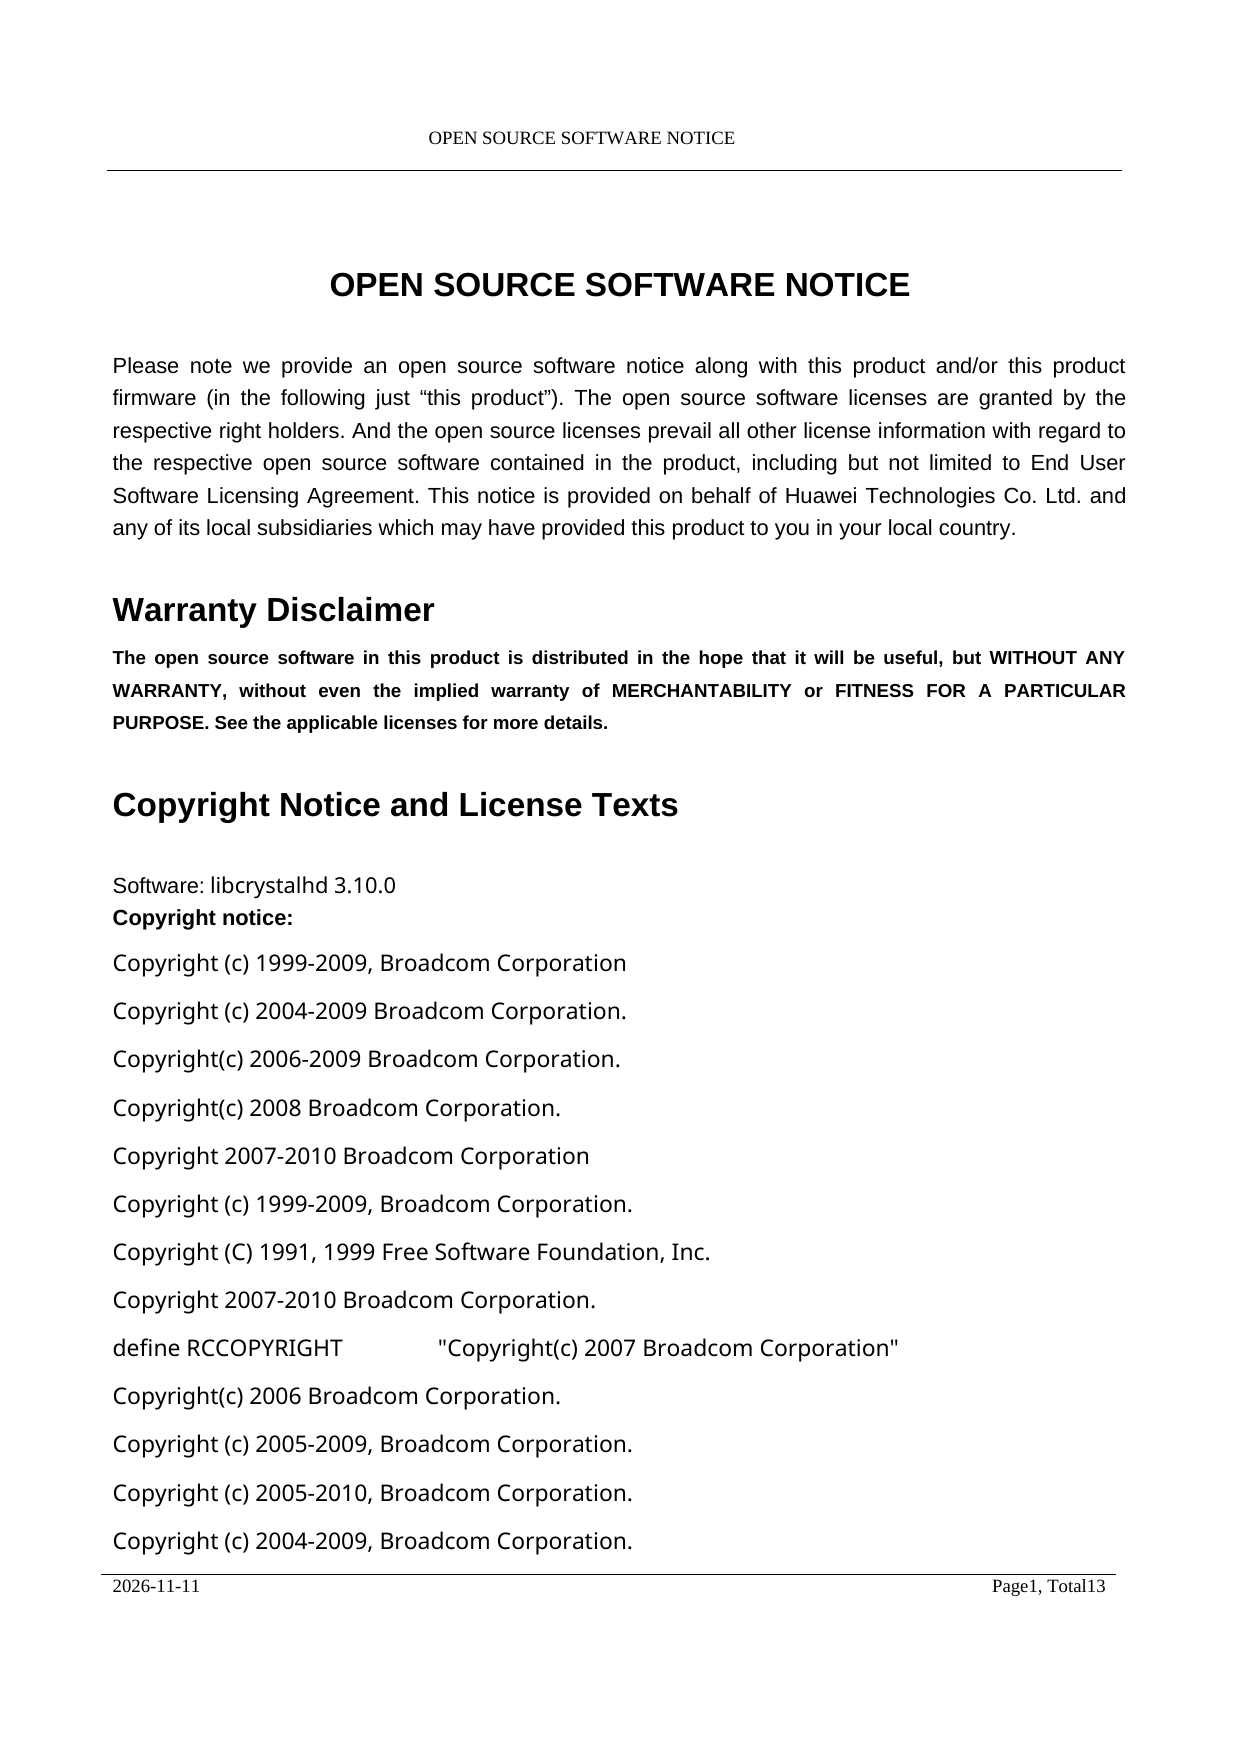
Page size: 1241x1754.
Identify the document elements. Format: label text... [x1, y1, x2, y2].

text The open source software in this product is distributed in the hope that it will be useful, but WITHOUT ANY WARRANTY, without even the implied warranty of MERCHANTABILITY or FITNESS FOR A PARTICULAR PURPOSE. See the applicable licenses for more details. [112, 641, 1128, 739]
text define RCCOPYRIGHT "Copyright(c) 2007 Broadcom Corporation" [112, 1332, 1128, 1364]
text OPEN SOURCE SOFTWARE NOTICE [112, 251, 1128, 316]
text Please note we provide an open source software notice along with this product and/or this product firmware (in the following just “this product”). The open source software licenses are granted by the respective right holders. And the open source licenses prevail all other license information with regard to the respective open source software contained in the product, including but not limited to End User Software Licensing Agreement. This notice is provided on behalf of Huawei Technologies Co. Ltd. and any of its local subsidiaries which may have provided this product to you in your local country. [112, 349, 1128, 544]
text Copyright (c) 1999-2009, Broadcom Corporation. [112, 1187, 1128, 1220]
text Copyright (c) 1999-2009, Broadcom Corporation [112, 947, 1128, 979]
text Warranty Disclaimer [112, 576, 1128, 641]
text Copyright (c) 2005-2009, Broadcom Corporation. [112, 1428, 1128, 1460]
text Copyright (c) 2004-2009 Broadcom Corporation. [112, 995, 1128, 1027]
text Copyright (c) 2005-2010, Broadcom Corporation. [112, 1476, 1128, 1508]
text Copyright(c) 2006-2009 Broadcom Corporation. [112, 1043, 1128, 1075]
text Copyright(c) 2008 Broadcom Corporation. [112, 1091, 1128, 1123]
text Copyright 2007-2010 Broadcom Corporation. [112, 1283, 1128, 1316]
text Copyright Notice and License Texts [112, 771, 1128, 836]
text Copyright (c) 2004-2009, Broadcom Corporation. [112, 1524, 1128, 1557]
text Software: libcrystalhd 3.10.0 [112, 869, 1128, 901]
text Copyright (C) 1991, 1999 Free Software Foundation, Inc. [112, 1235, 1128, 1268]
text Copyright 2007-2010 Broadcom Corporation [112, 1139, 1128, 1172]
text Copyright notice: [112, 901, 1128, 934]
text Copyright(c) 2006 Broadcom Corporation. [112, 1380, 1128, 1412]
